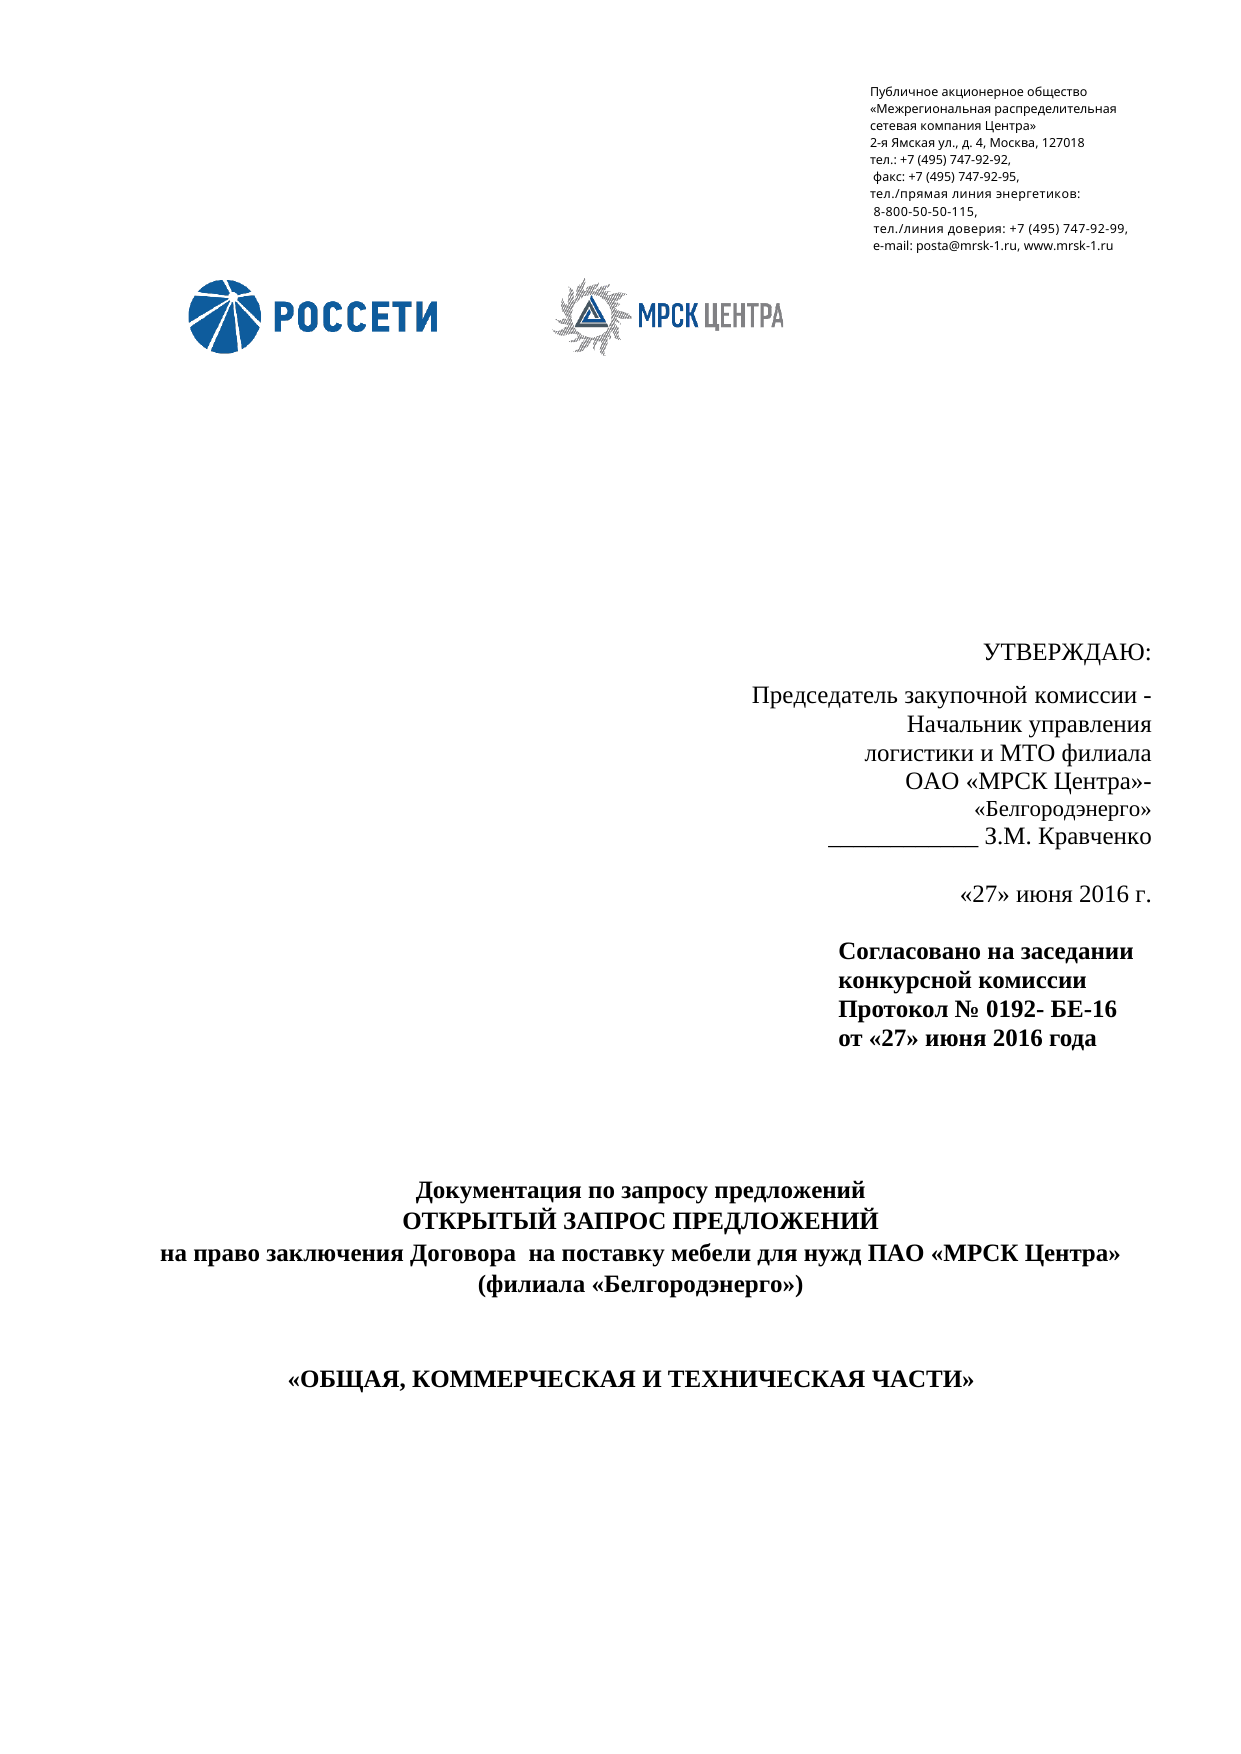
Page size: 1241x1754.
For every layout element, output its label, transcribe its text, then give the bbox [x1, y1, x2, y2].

text Председатель закупочной комиссии - [129, 680, 1152, 709]
text ОАО «МРСК Центра»- [129, 766, 1152, 795]
text ОТКРЫТЫЙ ЗАПРОС ПРЕДЛОЖЕНИЙ [129, 1206, 1152, 1235]
text Протокол № 0192- БЕ-16 [838, 994, 1152, 1023]
text Согласовано на заседании [838, 936, 1152, 965]
text «ОБЩАЯ, КОММЕРЧЕСКАЯ и техническая ЧАСТИ» [73, 1364, 1183, 1393]
picture [188, 278, 784, 356]
text УТВЕРЖДАЮ: [720, 637, 1152, 666]
text от «27» июня 2016 года [838, 1023, 1152, 1051]
text конкурсной комиссии [838, 965, 1152, 994]
text «Белгородэнерго» [129, 795, 1152, 821]
text ____________ З.М. Кравченко [129, 821, 1152, 850]
text Начальник управления [129, 709, 1152, 738]
text Документация по запросу предложений [129, 1175, 1152, 1204]
text «27» июня 2016 г. [129, 879, 1152, 908]
text на право заключения Договора на поставку мебели для нужд ПАО «МРСК Центра» (филиала «Белгородэнерго») [129, 1238, 1152, 1298]
text логистики и МТО филиала [129, 738, 1152, 766]
